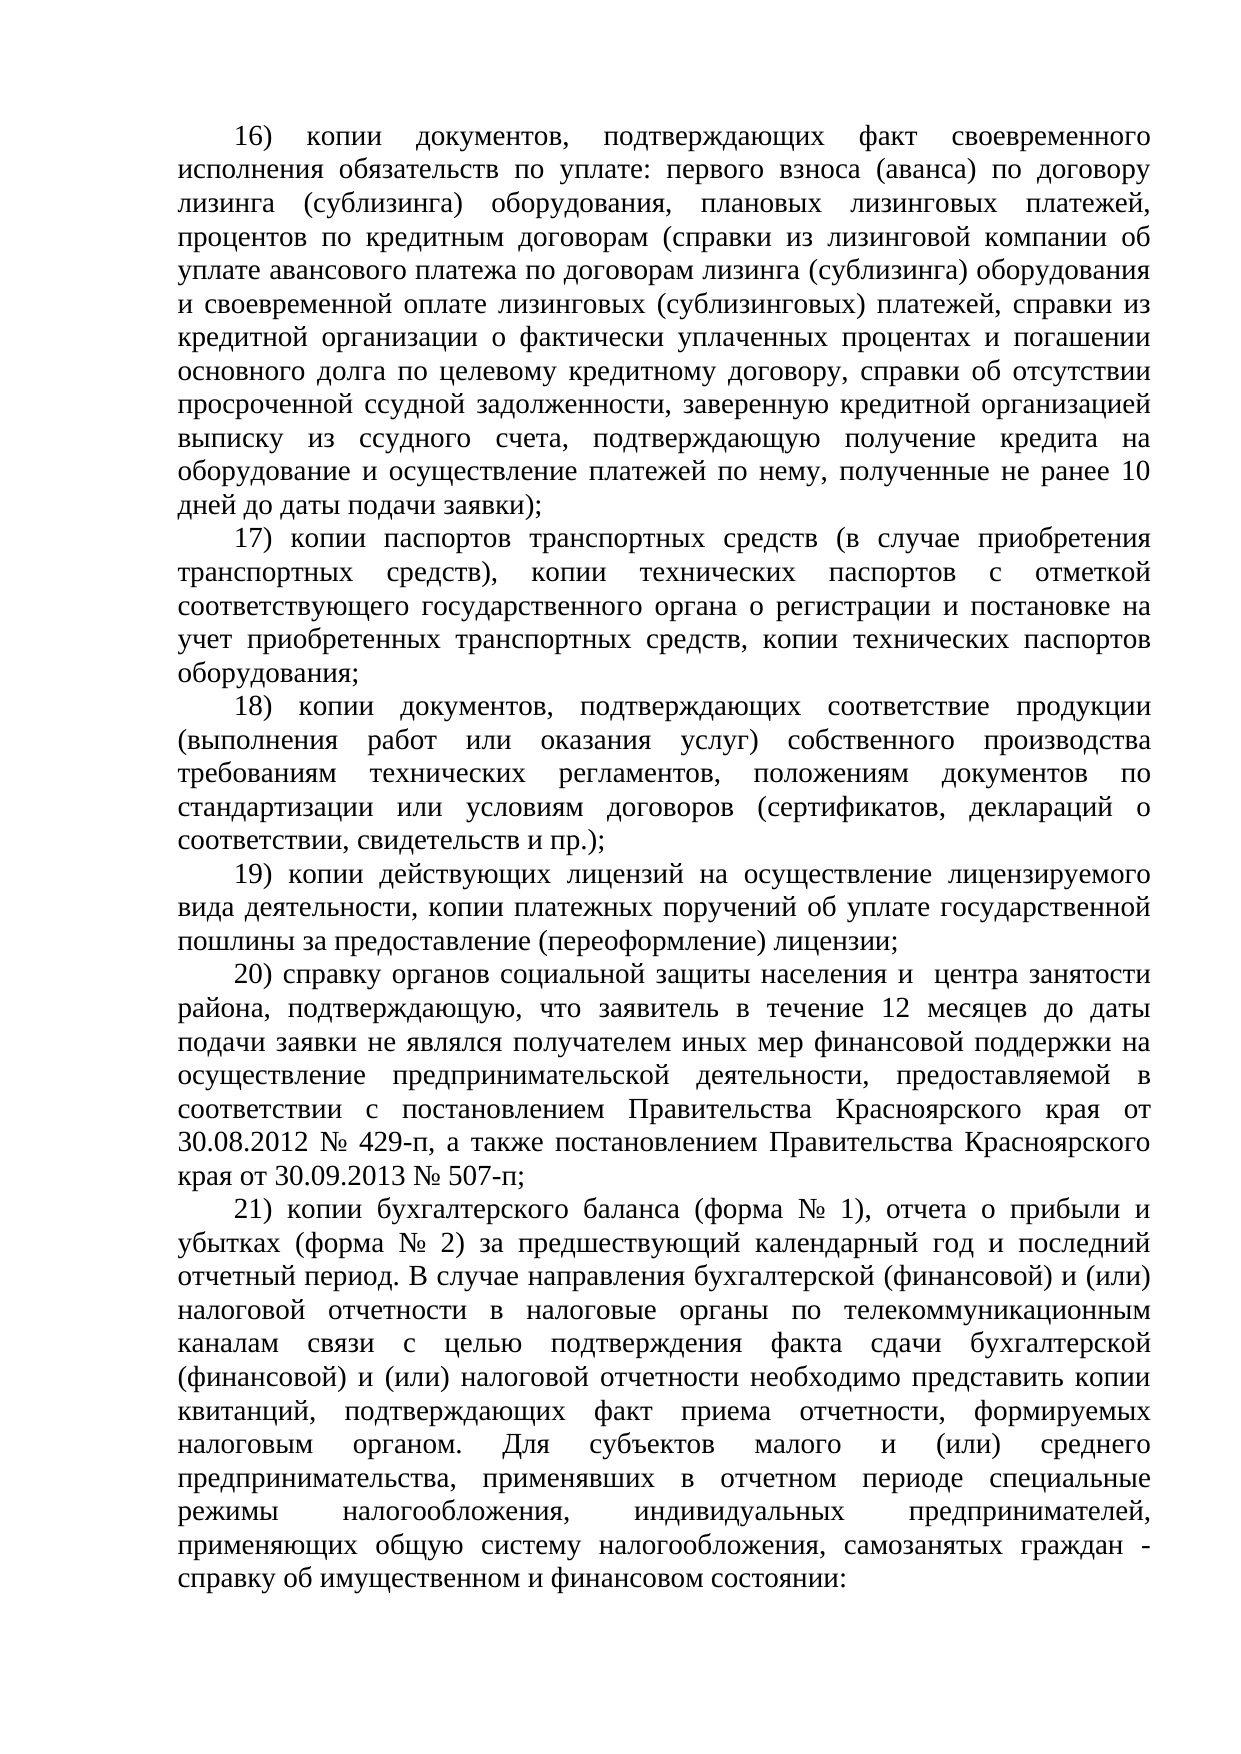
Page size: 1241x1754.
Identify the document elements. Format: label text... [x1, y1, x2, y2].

text 16) копии документов, подтверждающих факт своевременного исполнения обязательств по уплате: первого взноса (аванса) по договору лизинга (сублизинга) оборудования, плановых лизинговых платежей, процентов по кредитным договорам (справки из лизинговой компании об уплате авансового платежа по договорам лизинга (сублизинга) оборудования и своевременной оплате лизинговых (сублизинговых) платежей, справки из кредитной организации о фактически уплаченных процентах и погашении основного долга по целевому кредитному договору, справки об отсутствии просроченной ссудной задолженности, заверенную кредитной организацией выписку из ссудного счета, подтверждающую получение кредита на оборудование и осуществление платежей по нему, полученные не ранее 10 дней до даты подачи заявки); [177, 118, 1152, 521]
text 20) справку органов социальной защиты населения и центра занятости района, подтверждающую, что заявитель в течение 12 месяцев до даты подачи заявки не являлся получателем иных мер финансовой поддержки на осуществление предпринимательской деятельности, предоставляемой в соответствии с постановлением Правительства Красноярского края от 30.08.2012 № 429-п, а также постановлением Правительства Красноярского края от 30.09.2013 № 507-п; [177, 957, 1152, 1191]
text 17) копии паспортов транспортных средств (в случае приобретения транспортных средств), копии технических паспортов с отметкой соответствующего государственного органа о регистрации и постановке на учет приобретенных транспортных средств, копии технических паспортов оборудования; [177, 521, 1152, 688]
text 18) копии документов, подтверждающих соответствие продукции (выполнения работ или оказания услуг) собственного производства требованиям технических регламентов, положениям документов по стандартизации или условиям договоров (сертификатов, деклараций о соответствии, свидетельств и пр.); [177, 688, 1152, 856]
text 21) копии бухгалтерского баланса (форма № 1), отчета о прибыли и убытках (форма № 2) за предшествующий календарный год и последний отчетный период. В случае направления бухгалтерской (финансовой) и (или) налоговой отчетности в налоговые органы по телекоммуникационным каналам связи с целью подтверждения факта сдачи бухгалтерской (финансовой) и (или) налоговой отчетности необходимо представить копии квитанций, подтверждающих факт приема отчетности, формируемых налоговым органом. Для субъектов малого и (или) среднего предпринимательства, применявших в отчетном периоде специальные режимы налогообложения, индивидуальных предпринимателей, применяющих общую систему налогообложения, самозанятых граждан - справку об имущественном и финансовом состоянии: [177, 1191, 1152, 1594]
text 19) копии действующих лицензий на осуществление лицензируемого вида деятельности, копии платежных поручений об уплате государственной пошлины за предоставление (переоформление) лицензии; [177, 856, 1152, 957]
